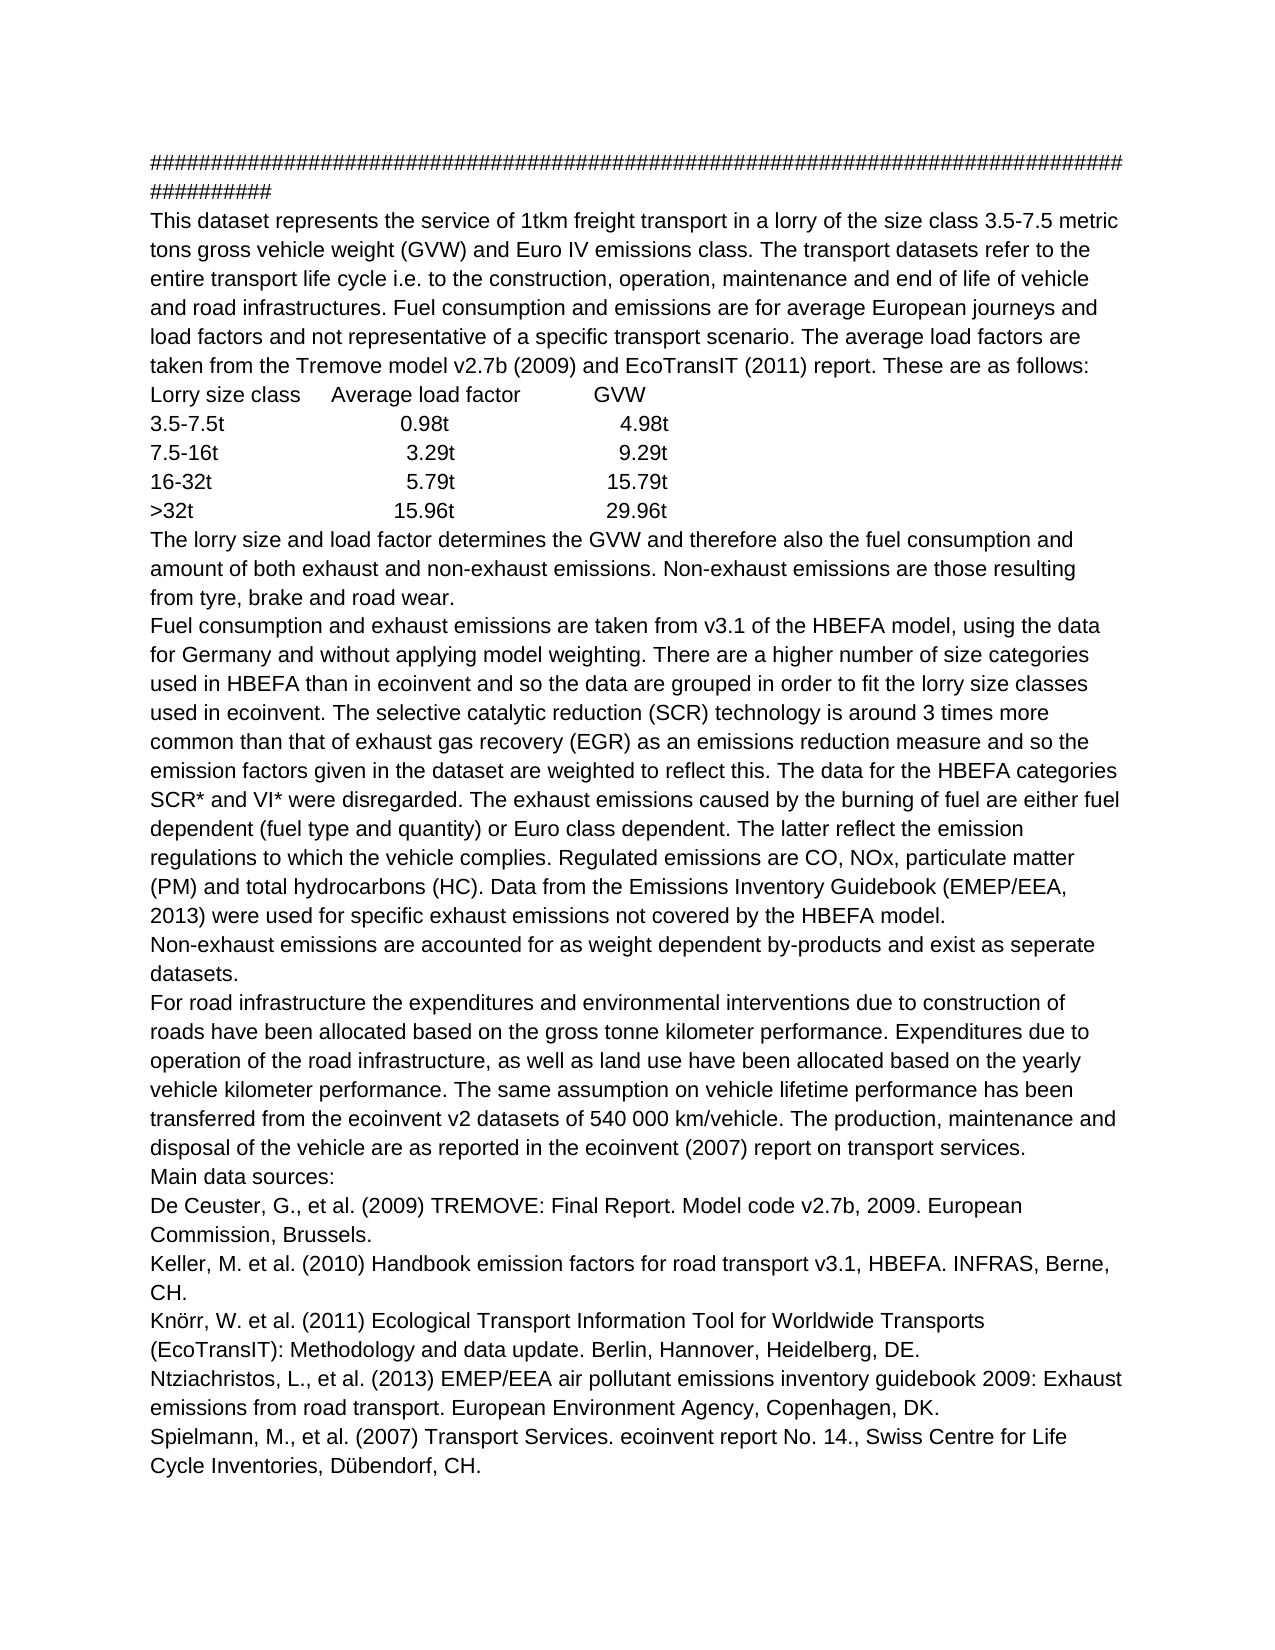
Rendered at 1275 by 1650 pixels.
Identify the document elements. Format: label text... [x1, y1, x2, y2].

text Keller, M. et al. (2010) Handbook emission factors for road transport v3.1, HBEFA. INFRAS, Berne, CH. [150, 1250, 1125, 1304]
text Lorry size class Average load factor GVW [150, 382, 1125, 407]
text This dataset represents the service of 1tkm freight transport in a lorry of the size class 3.5-7.5 metric tons gross vehicle weight (GVW) and Euro IV emissions class. The transport datasets refer to the entire transport life cycle i.e. to the construction, operation, maintenance and end of life of vehicle and road infrastructures. Fuel consumption and emissions are for average European journeys and load factors and not representative of a specific transport scenario. The average load factors are taken from the Tremove model v2.7b (2009) and EcoTransIT (2011) report. These are as follows: [150, 208, 1125, 378]
text 7.5-16t 3.29t 9.29t [150, 439, 1125, 465]
text Non-exhaust emissions are accounted for as weight dependent by-products and exist as seperate datasets. [150, 932, 1125, 986]
text The lorry size and load factor determines the GVW and therefore also the fuel consumption and amount of both exhaust and non-exhaust emissions. Non-exhaust emissions are those resulting from tyre, brake and road wear. [150, 526, 1125, 609]
text ########################################################################################## [150, 150, 1125, 204]
text For road infrastructure the expenditures and environmental interventions due to construction of roads have been allocated based on the gross tonne kilometer performance. Expenditures due to operation of the road infrastructure, as well as land use have been allocated based on the yearly vehicle kilometer performance. The same assumption on vehicle lifetime performance has been transferred from the ecoinvent v2 datasets of 540 000 km/vehicle. The production, maintenance and disposal of the vehicle are as reported in the ecoinvent (2007) report on transport services. [150, 990, 1125, 1160]
text Knörr, W. et al. (2011) Ecological Transport Information Tool for Worldwide Transports (EcoTransIT): Methodology and data update. Berlin, Hannover, Heidelberg, DE. [150, 1308, 1125, 1362]
text 16-32t 5.79t 15.79t [150, 468, 1125, 494]
text >32t 15.96t 29.96t [150, 497, 1125, 523]
text Fuel consumption and exhaust emissions are taken from v3.1 of the HBEFA model, using the data for Germany and without applying model weighting. There are a higher number of size categories used in HBEFA than in ecoinvent and so the data are grouped in order to fit the lorry size classes used in ecoinvent. The selective catalytic reduction (SCR) technology is around 3 times more common than that of exhaust gas recovery (EGR) as an emissions reduction measure and so the emission factors given in the dataset are weighted to reflect this. The data for the HBEFA categories SCR* and VI* were disregarded. The exhaust emissions caused by the burning of fuel are either fuel dependent (fuel type and quantity) or Euro class dependent. The latter reflect the emission regulations to which the vehicle complies. Regulated emissions are CO, NOx, particulate matter (PM) and total hydrocarbons (HC). Data from the Emissions Inventory Guidebook (EMEP/EEA, 2013) were used for specific exhaust emissions not covered by the HBEFA model. [150, 613, 1125, 928]
text Ntziachristos, L., et al. (2013) EMEP/EEA air pollutant emissions inventory guidebook 2009: Exhaust emissions from road transport. European Environment Agency, Copenhagen, DK. [150, 1366, 1125, 1420]
text De Ceuster, G., et al. (2009) TREMOVE: Final Report. Model code v2.7b, 2009. European Commission, Brussels. [150, 1192, 1125, 1247]
text 3.5-7.5t 0.98t 4.98t [150, 411, 1125, 436]
text Spielmann, M., et al. (2007) Transport Services. ecoinvent report No. 14., Swiss Centre for Life Cycle Inventories, Dübendorf, CH. [150, 1424, 1125, 1478]
text Main data sources: [150, 1163, 1125, 1189]
